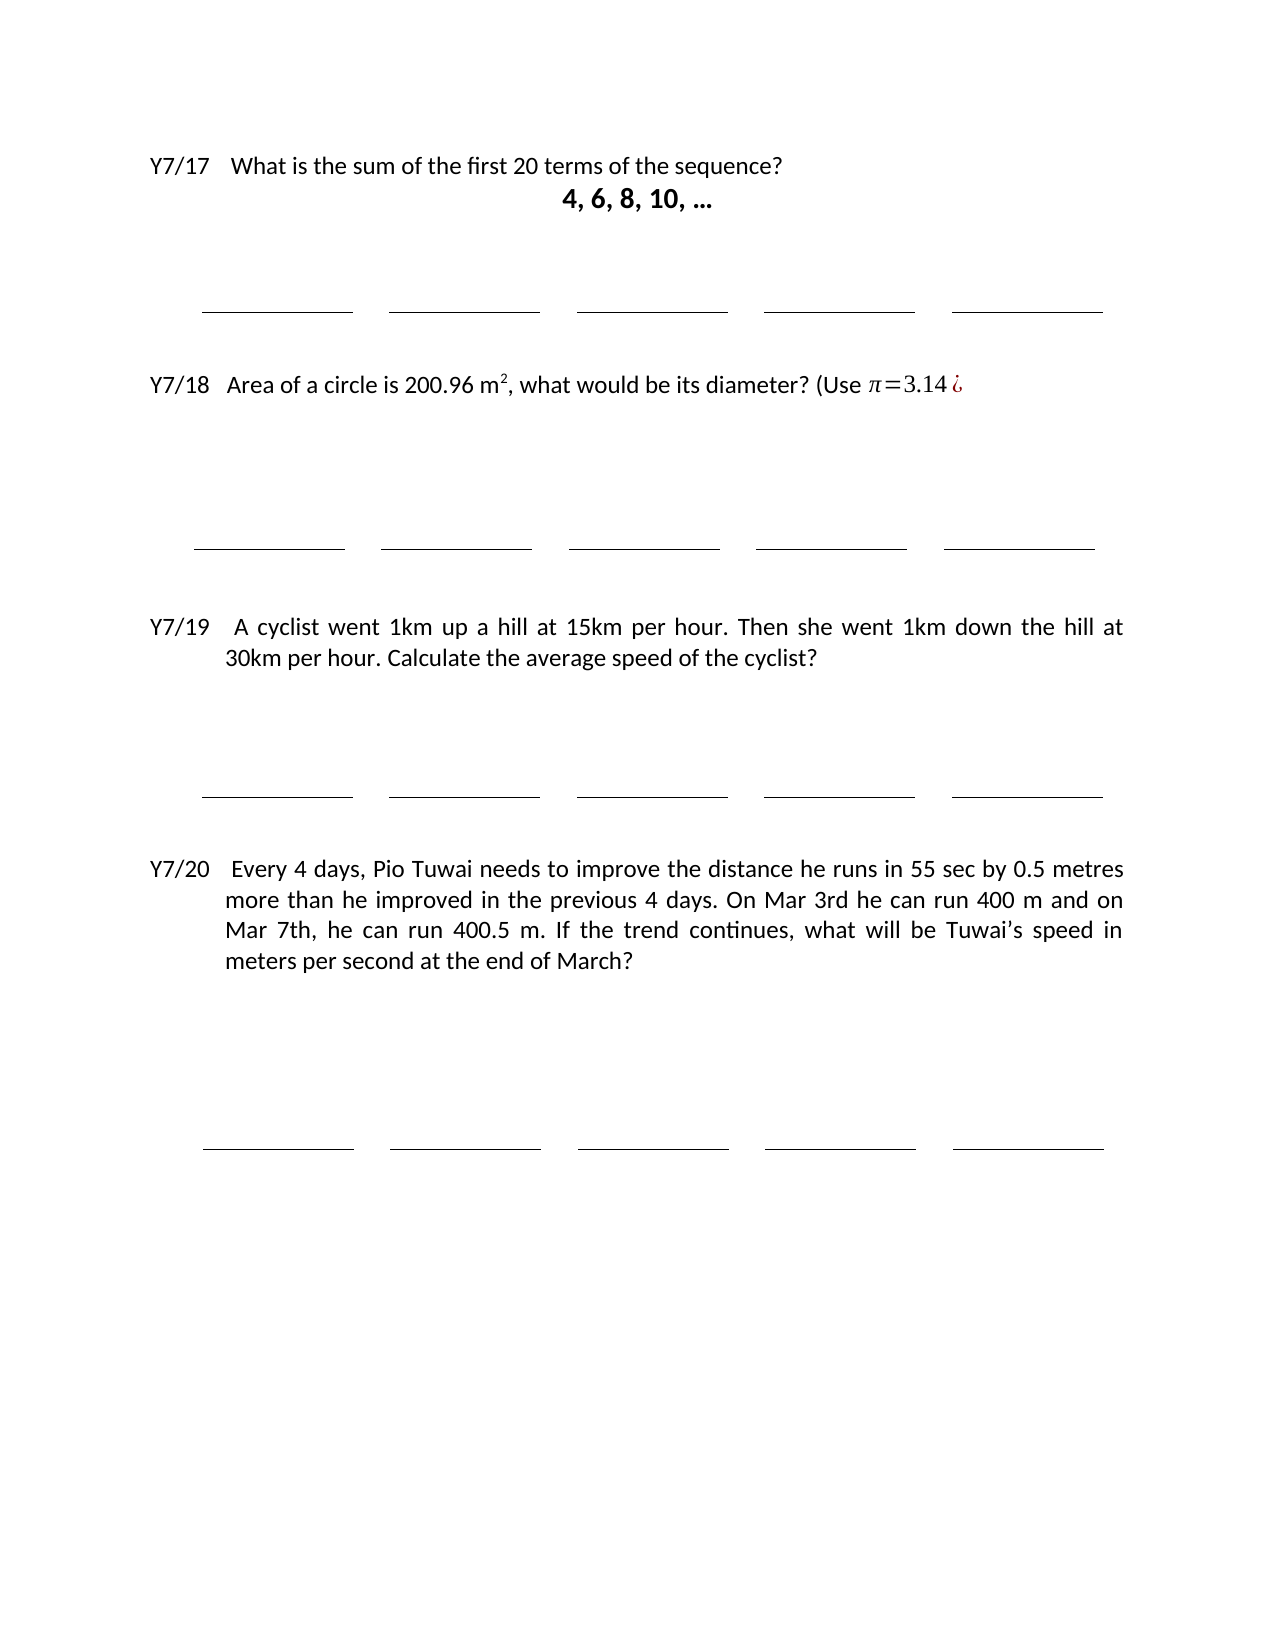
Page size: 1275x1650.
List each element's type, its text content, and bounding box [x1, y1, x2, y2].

text 4, 6, 8, 10, … [150, 181, 1125, 216]
text Y7/19 A cyclist went 1km up a hill at 15km per hour. Then she went 1km down the hill at 30km per hour. Calculate the average speed of the cyclist? [150, 611, 1125, 672]
text Y7/18 Area of a circle is 200.96 m2, what would be its diameter? (Use [150, 369, 1125, 399]
text Y7/17 What is the sum of the first 20 terms of the sequence? [150, 150, 1125, 181]
text Y7/20 Every 4 days, Pio Tuwai needs to improve the distance he runs in 55 sec by 0.5 metres more than he improved in the previous 4 days. On Mar 3rd he can run 400 m and on Mar 7th, he can run 400.5 m. If the trend continues, what will be Tuwai’s speed in meters per second at the end of March? [150, 853, 1125, 976]
